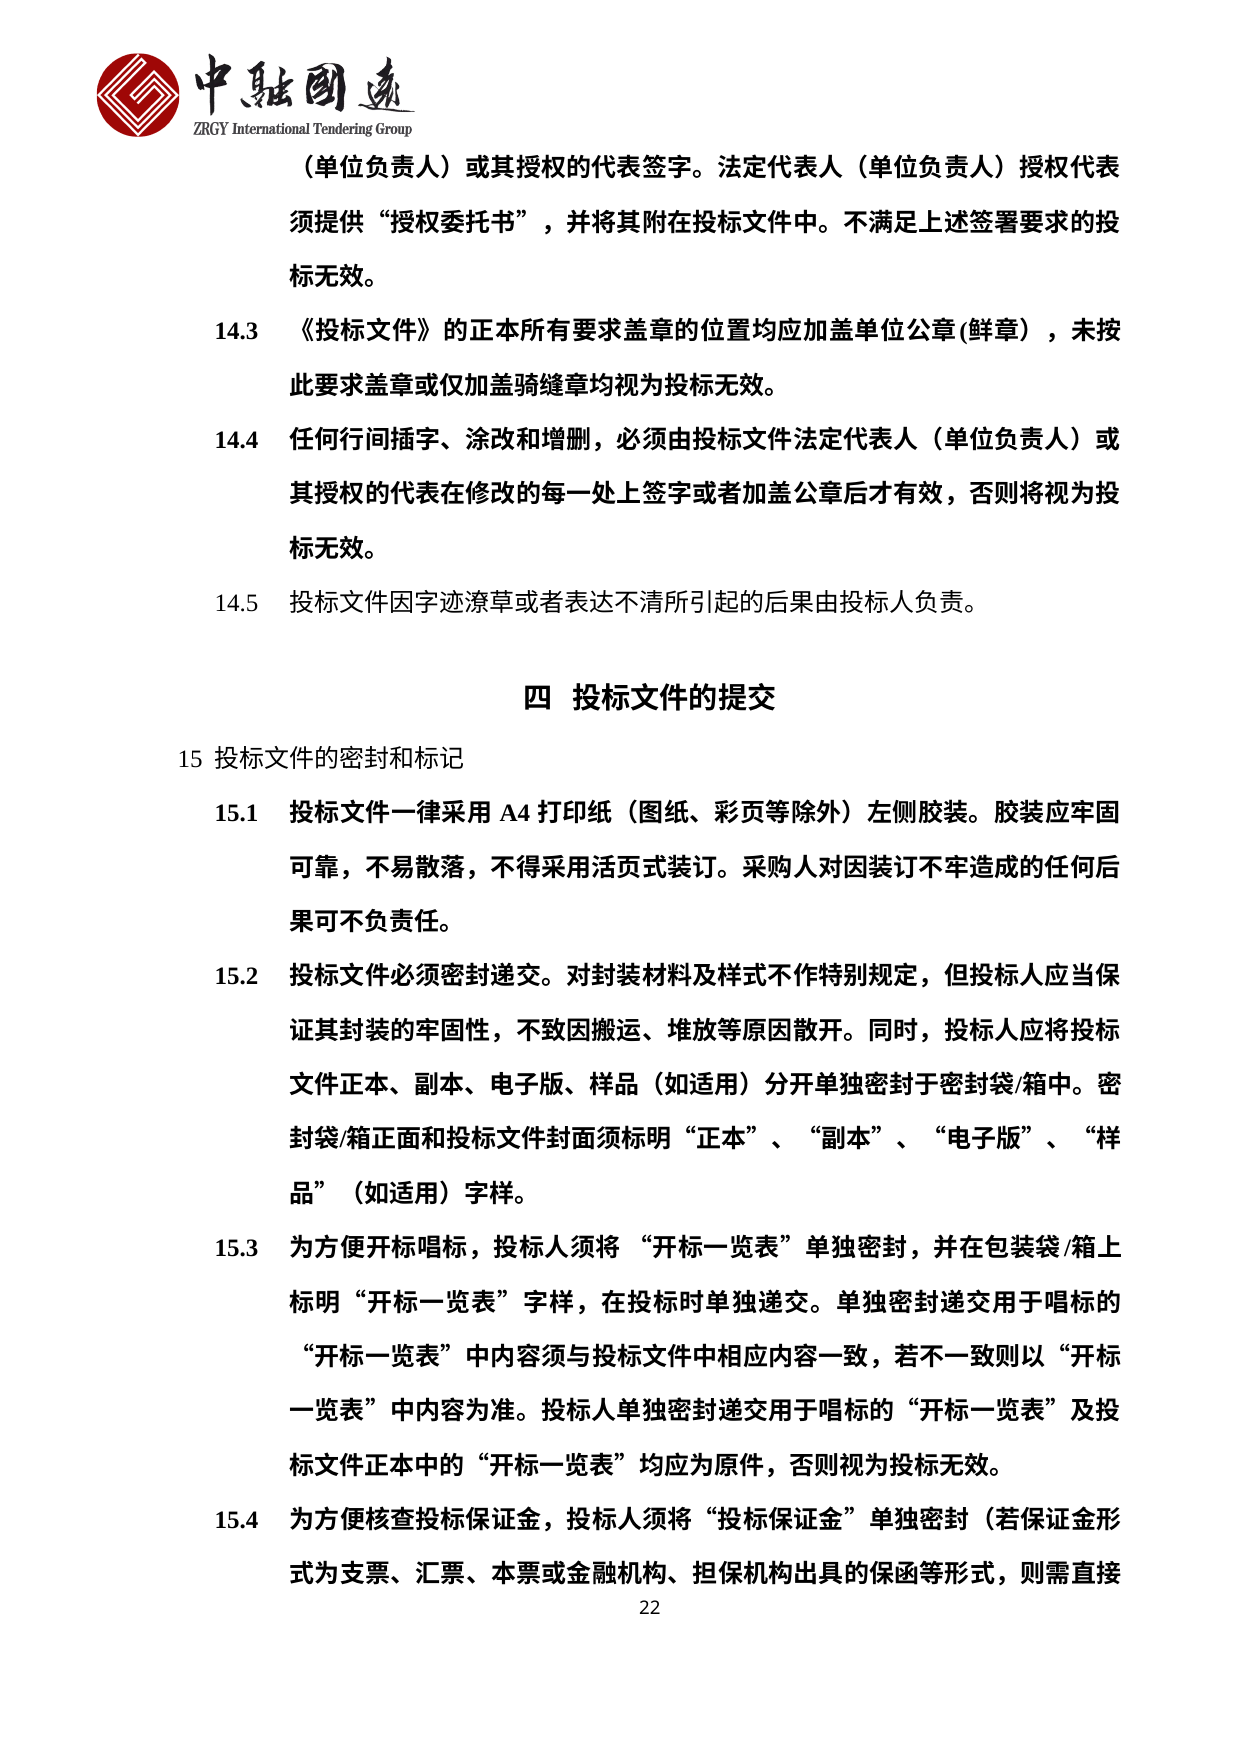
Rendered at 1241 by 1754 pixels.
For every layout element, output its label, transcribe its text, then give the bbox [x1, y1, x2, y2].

list 《投标文件》的正本所有要求盖章的位置均应加盖单位公章(鲜章），未按此要求盖章或仅加盖骑缝章均视为投标无效。 [214, 311, 1122, 401]
list 投标文件必须密封递交。对封装材料及样式不作特别规定，但投标人应当保证其封装的牢固性，不致因搬运、堆放等原因散开。同时，投标人应将投标文件正本、副本、电子版、样品（如适用）分开单独密封于密封袋/箱中。密封袋/箱正面和投标文件封面须标明“正本”、“副本”、“电子版”、“样品”（如适用）字样。 [214, 956, 1122, 1209]
text 四 投标文件的提交 [177, 675, 1122, 717]
list 为方便开标唱标，投标人须将 “开标一览表”单独密封，并在包装袋/箱上标明“开标一览表”字样，在投标时单独递交。单独密封递交用于唱标的“开标一览表”中内容须与投标文件中相应内容一致，若不一致则以“开标一览表”中内容为准。投标人单独密封递交用于唱标的“开标一览表”及投标文件正本中的“开标一览表”均应为原件，否则视为投标无效。 [214, 1228, 1122, 1481]
list 投标文件因字迹潦草或者表达不清所引起的后果由投标人负责。 [214, 583, 1122, 619]
list 《投标文件》的正本及《开标一览表》需打印或者用不褪色墨水书写，所有要求“签字”的位置都须使用不褪色墨水或签字笔由供应商的法定代表人（单位负责人）或其授权的代表签字。法定代表人（单位负责人）授权代表须提供“授权委托书”，并将其附在投标文件中。不满足上述签署要求的投标无效。 [214, 148, 1122, 293]
picture [93, 48, 420, 142]
list 投标文件一律采用 A4 打印纸（图纸、彩页等除外）左侧胶装。胶装应牢固可靠，不易散落，不得采用活页式装订。采购人对因装订不牢造成的任何后果可不负责任。 [214, 793, 1122, 938]
list 投标文件的密封和标记 [177, 738, 1122, 774]
list 任何行间插字、涂改和增删，必须由投标文件法定代表人（单位负责人）或其授权的代表在修改的每一处上签字或者加盖公章后才有效，否则将视为投标无效。 [214, 419, 1122, 564]
